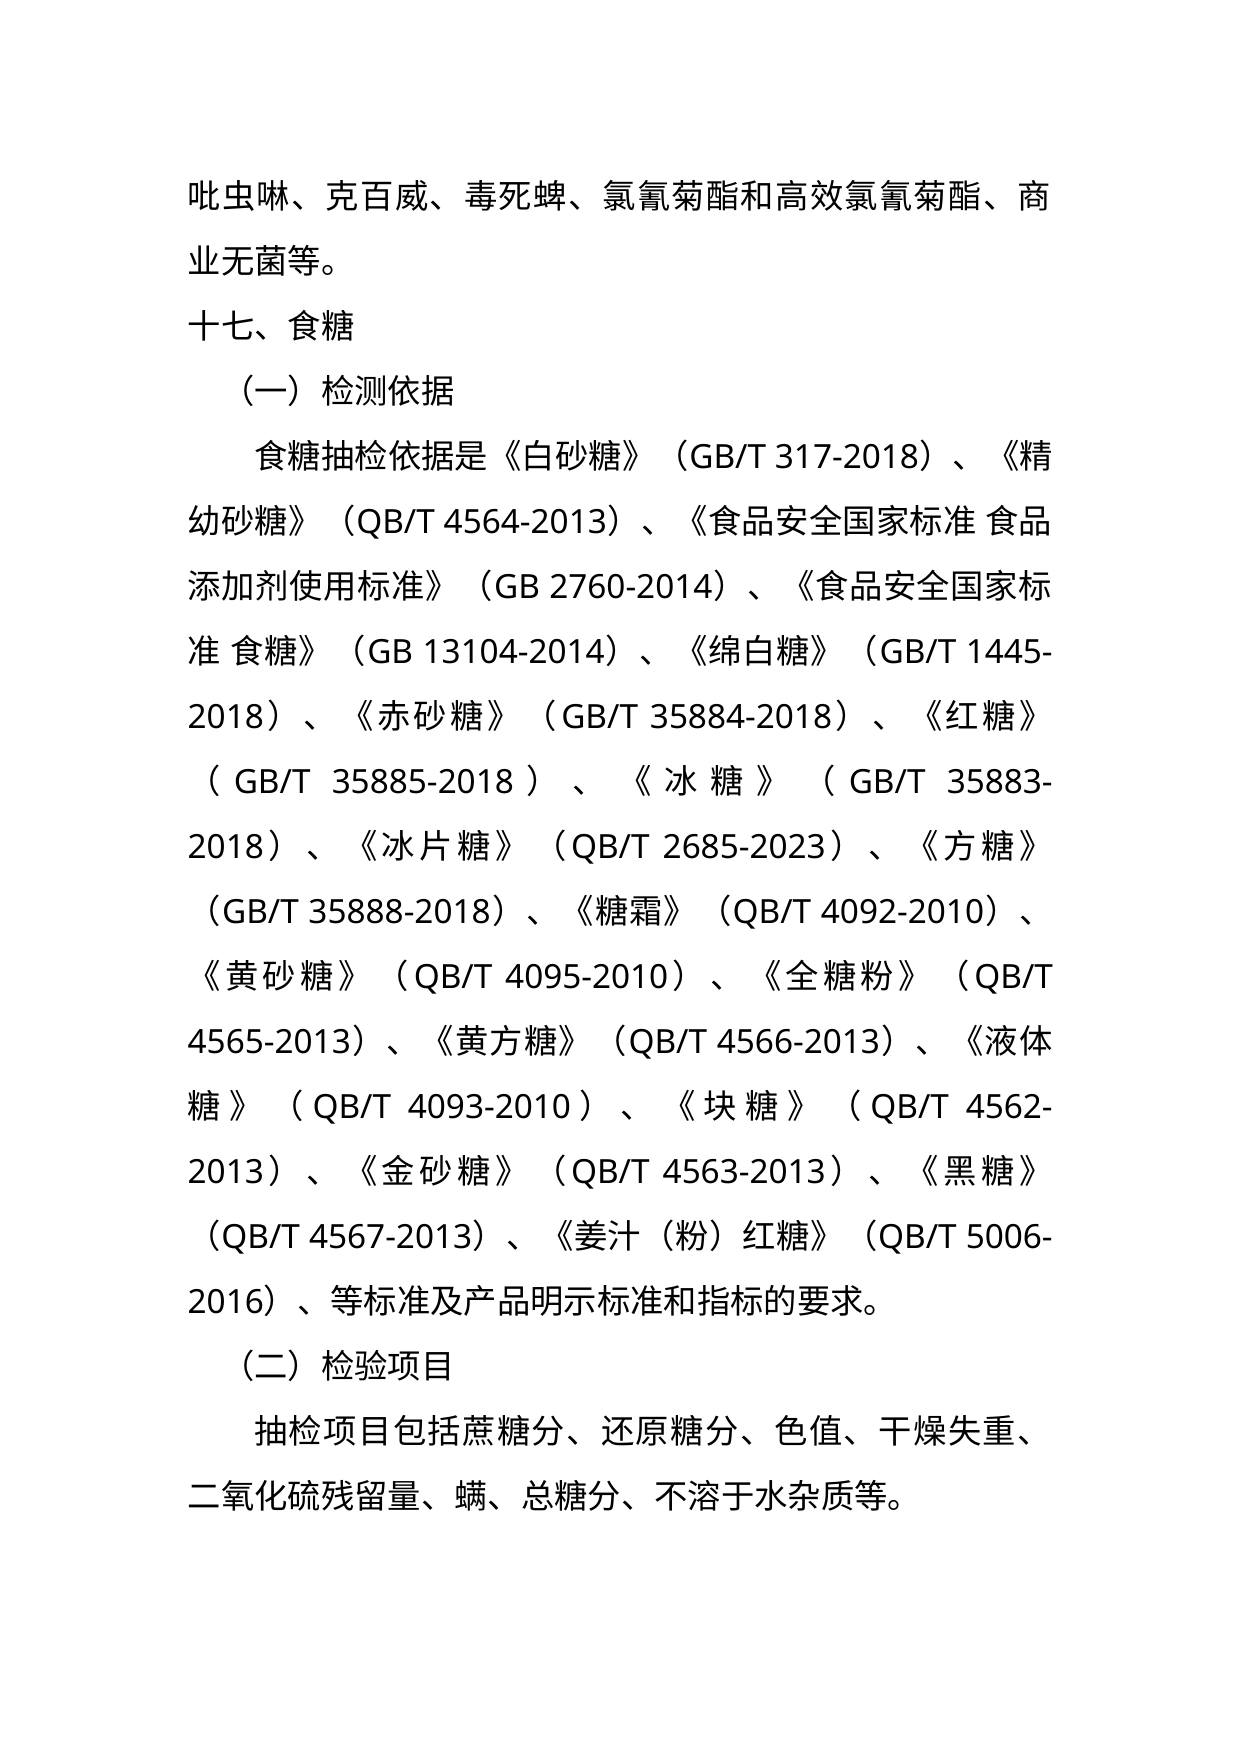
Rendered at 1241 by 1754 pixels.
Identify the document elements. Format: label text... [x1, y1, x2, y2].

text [187, 162, 1053, 292]
text （一）检测依据 [187, 357, 1053, 422]
text 食糖抽检依据是《白砂糖》（GB/T 317-2018）、《精幼砂糖》（QB/T 4564-2013）、《食品安全国家标准 食品添加剂使用标准》（GB 2760-2014）、《食品安全国家标准 食糖》（GB 13104-2014）、《绵白糖》（GB/T 1445-2018）、《赤砂糖》（GB/T 35884-2018）、《红糖》（GB/T 35885-2018）、《冰糖》（GB/T 35883-2018）、《冰片糖》（QB/T 2685-2023）、《方糖》（GB/T 35888-2018）、《糖霜》（QB/T 4092-2010）、《黄砂糖》（QB/T 4095-2010）、《全糖粉》（QB/T 4565-2013）、《黄方糖》（QB/T 4566-2013）、《液体糖》（QB/T 4093-2010）、《块糖》（QB/T 4562-2013）、《金砂糖》（QB/T 4563-2013）、《黑糖》（QB/T 4567-2013）、《姜汁（粉）红糖》（QB/T 5006-2016）、等标准及产品明示标准和指标的要求。 [187, 422, 1053, 1332]
text （二）检验项目 [187, 1332, 1053, 1397]
text 抽检项目包括蔗糖分、还原糖分、色值、干燥失重、二氧化硫残留量、螨、总糖分、不溶于水杂质等。 [187, 1397, 1053, 1527]
subtitle 十七、食糖 [187, 292, 1053, 357]
